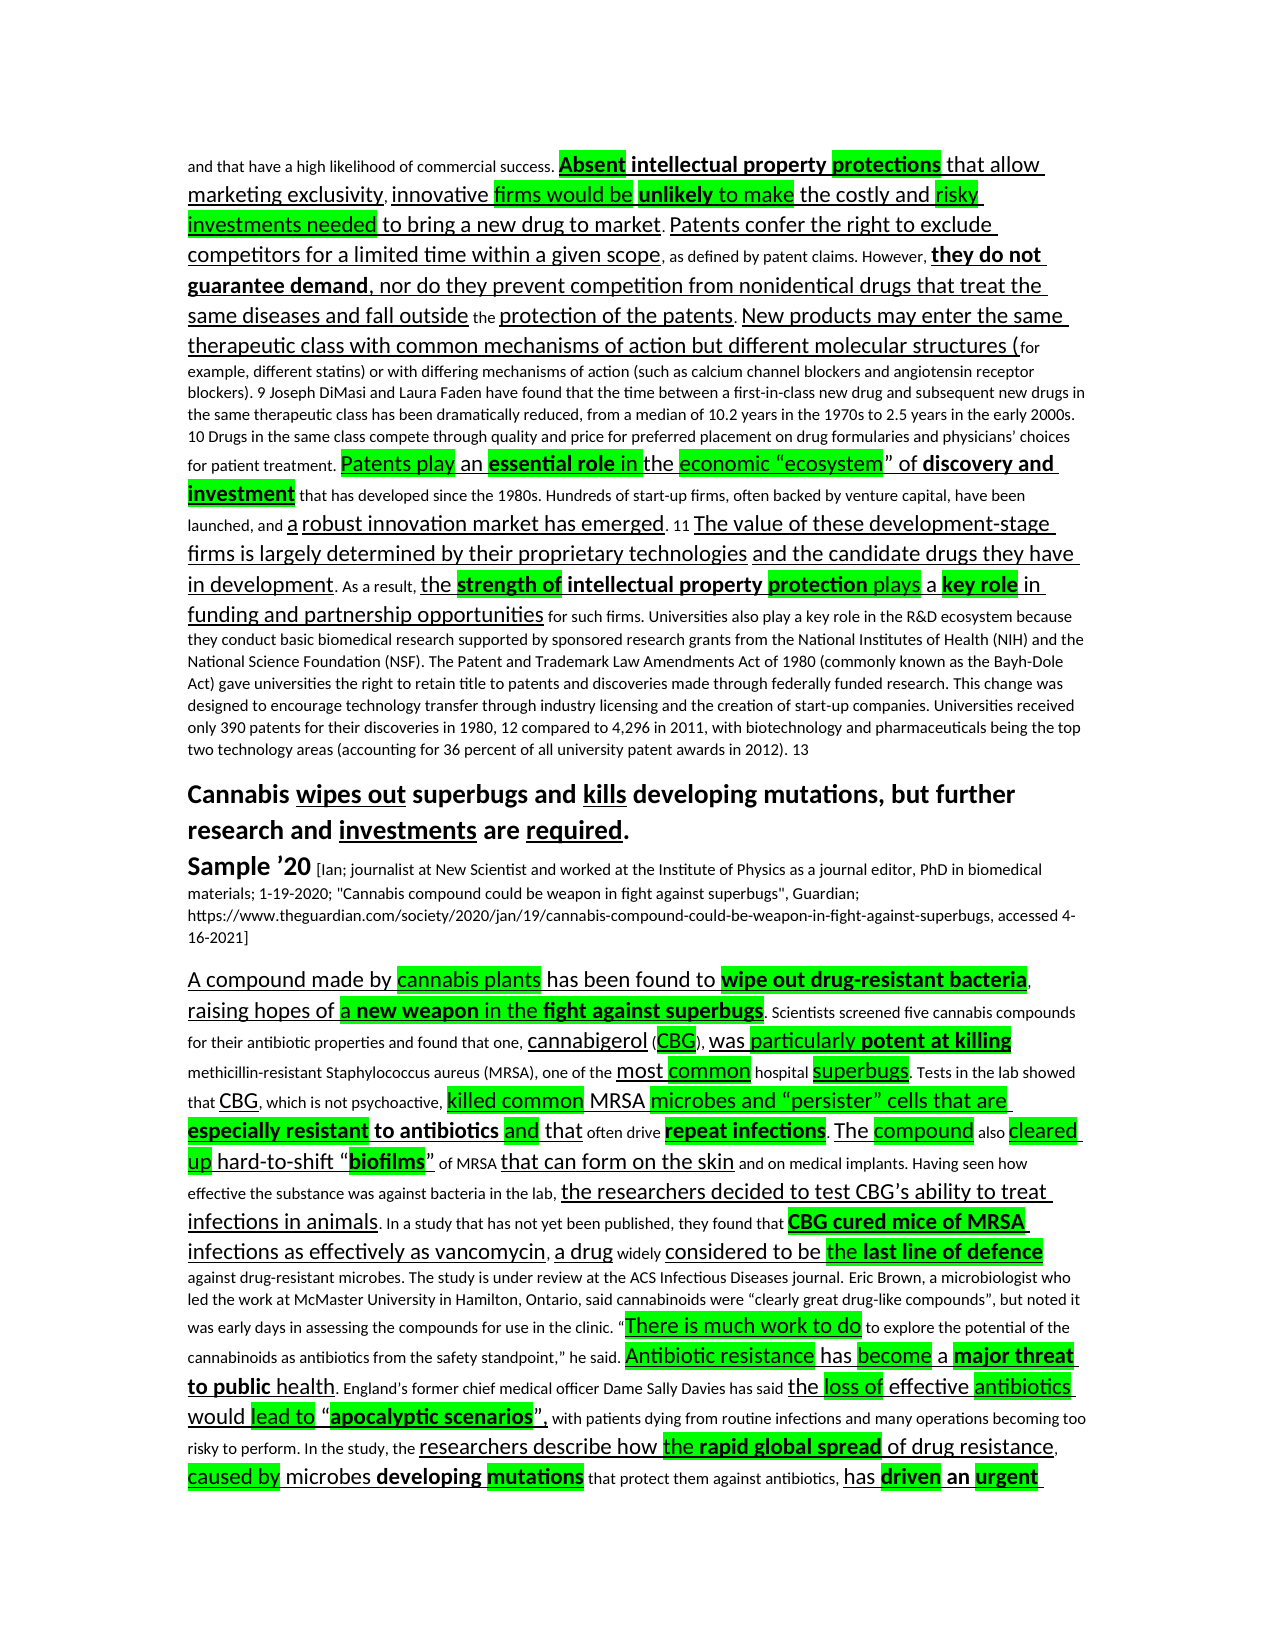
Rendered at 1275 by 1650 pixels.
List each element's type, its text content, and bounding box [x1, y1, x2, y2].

text Sample ’20 [Ian; journalist at New Scientist and worked at the Institute of Physics as a journal editor, PhD in biomedical materials; 1-19-2020; "Cannabis compound could be weapon in fight against superbugs", Guardian; https://www.theguardian.com/society/2020/jan/19/cannabis-compound-could-be-weapon-in-fight-against-superbugs, accessed 4-16-2021] [187, 849, 1087, 947]
subtitle Cannabis wipes out superbugs and kills developing mutations, but further research and investments are required. [187, 777, 1087, 846]
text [187, 150, 1087, 759]
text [187, 966, 1087, 1491]
